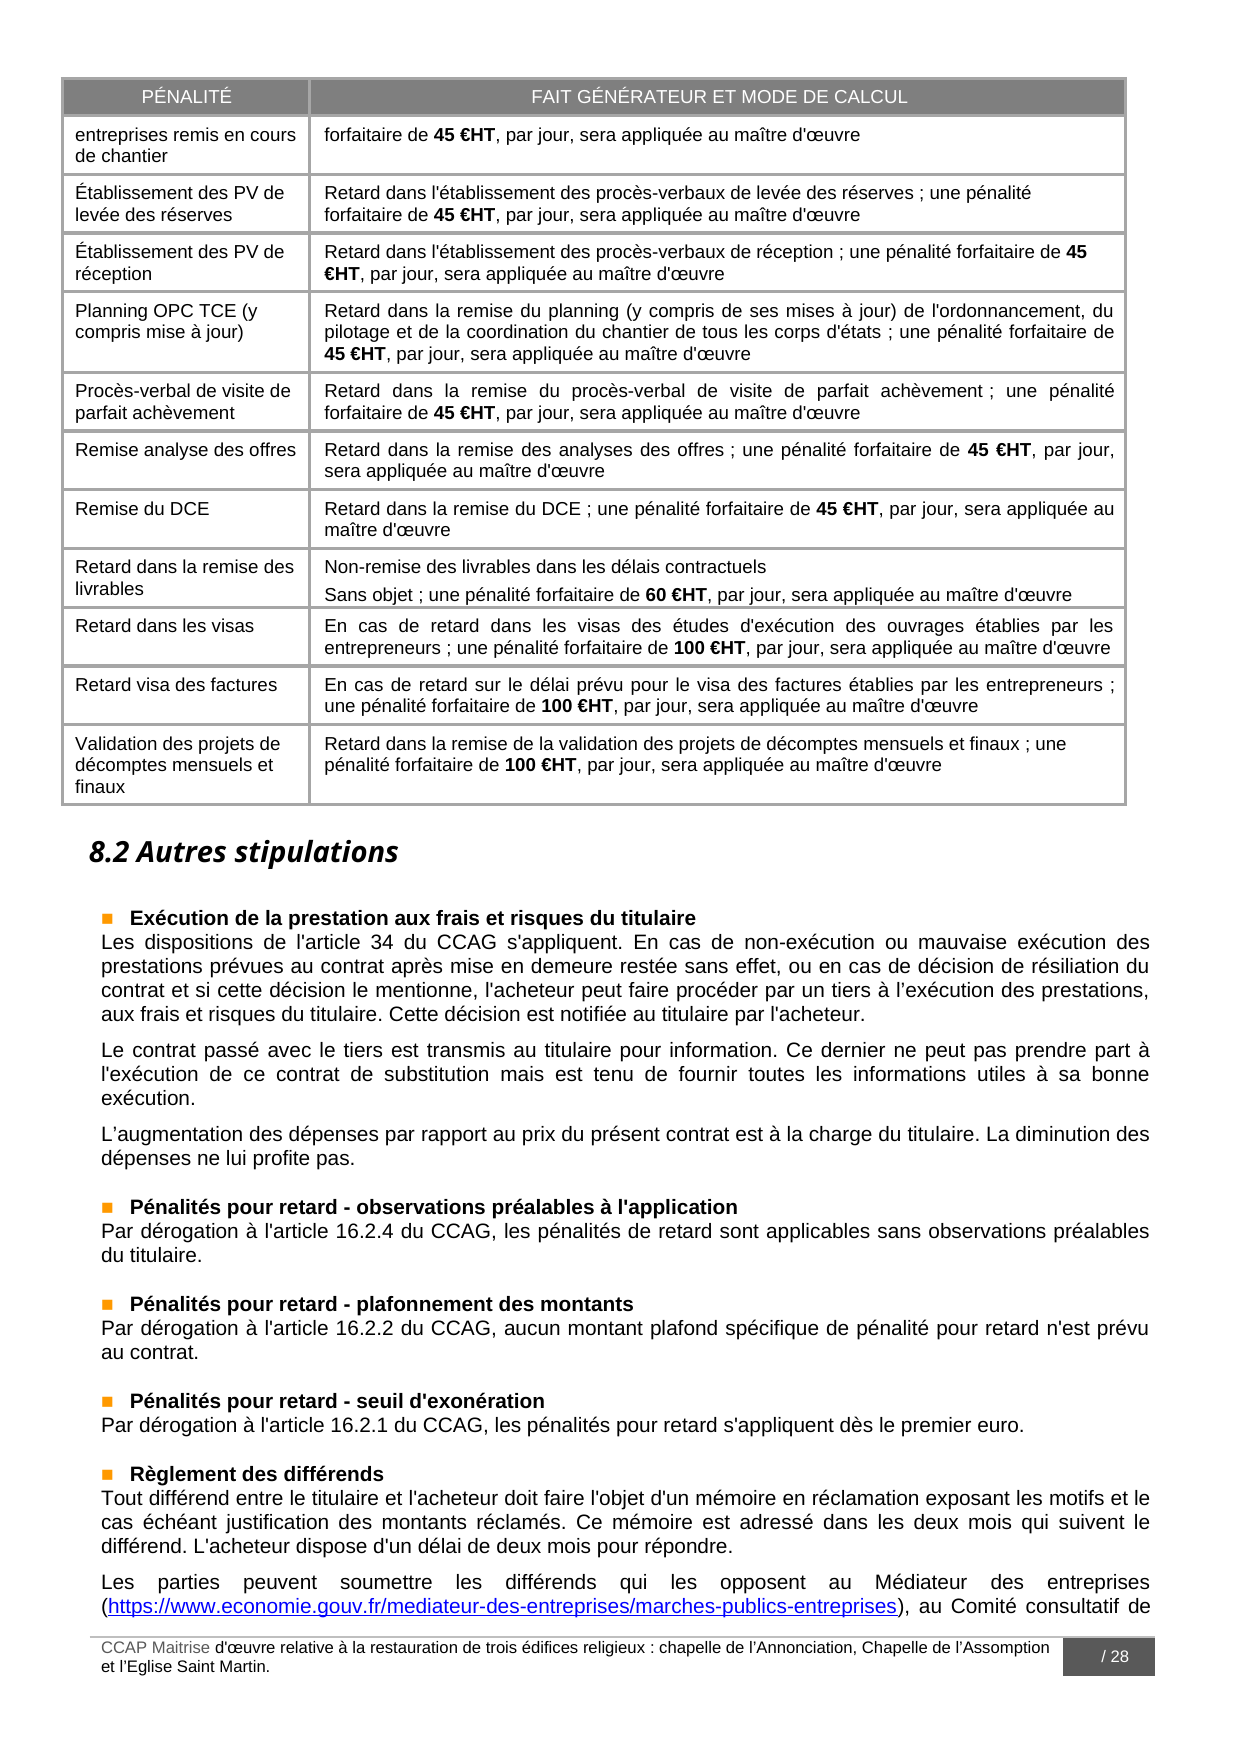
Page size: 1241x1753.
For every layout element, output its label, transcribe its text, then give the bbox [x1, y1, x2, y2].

table_cell En cas de retard dans les visas des études d'exécution des ouvrages établies par les entrepreneurs ; une pénalité forfaitaire de 100 €HT, par jour, sera appliquée au maître d'œuvre [311, 609, 1124, 664]
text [101, 1570, 1152, 1618]
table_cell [311, 117, 1124, 173]
table_cell En cas de retard sur le délai prévu pour le visa des factures établies par les entrepreneurs ; une pénalité forfaitaire de 100 €HT, par jour, sera appliquée au maître d'œuvre [311, 668, 1124, 723]
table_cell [64, 117, 308, 173]
table_cell Planning OPC TCE (y compris mise à jour) [64, 293, 308, 371]
table_cell Validation des projets de décomptes mensuels et finaux [64, 726, 308, 803]
text L’augmentation des dépenses par rapport au prix du présent contrat est à la charge du titulaire. La diminution des dépenses ne lui profite pas. [101, 1122, 1152, 1170]
table_cell Retard dans la remise du DCE ; une pénalité forfaitaire de 45 €HT, par jour, sera appliquée au maître d'œuvre [311, 491, 1124, 547]
text Par dérogation à l'article 16.2.4 du CCAG, les pénalités de retard sont applicables sans observations préalables du titulaire. [101, 1219, 1152, 1267]
table_cell Établissement des PV de réception [64, 235, 308, 290]
text Par dérogation à l'article 16.2.1 du CCAG, les pénalités pour retard s'appliquent dès le premier euro. [101, 1413, 1152, 1437]
table_header FAIT GÉNÉRATEUR ET MODE DE CALCUL [311, 80, 1124, 114]
table_cell Établissement des PV de levée des réserves [64, 176, 308, 231]
text Le contrat passé avec le tiers est transmis au titulaire pour information. Ce dernier ne peut pas prendre part à l'exécution de ce contrat de substitution mais est tenu de fournir toutes les informations utiles à sa bonne exécution. [101, 1038, 1152, 1110]
table_cell Retard dans la remise des analyses des offres ; une pénalité forfaitaire de 45 €HT, par jour, sera appliquée au maître d'œuvre [311, 433, 1124, 488]
table_cell Retard dans la remise de la validation des projets de décomptes mensuels et finaux ; une pénalité forfaitaire de 100 €HT, par jour, sera appliquée au maître d'œuvre [311, 726, 1124, 803]
text ■ Pénalités pour retard - seuil d'exonération [101, 1389, 1140, 1413]
text ■ Pénalités pour retard - observations préalables à l'application [101, 1195, 1140, 1219]
text Par dérogation à l'article 16.2.2 du CCAG, aucun montant plafond spécifique de pénalité pour retard n'est prévu au contrat. [101, 1316, 1152, 1364]
table_cell Retard dans l'établissement des procès-verbaux de réception ; une pénalité forfaitaire de 45 €HT, par jour, sera appliquée au maître d'œuvre [311, 235, 1124, 290]
text ■ Pénalités pour retard - plafonnement des montants [101, 1292, 1140, 1316]
text ■ Règlement des différends [101, 1462, 1140, 1486]
table_cell Retard dans la remise du planning (y compris de ses mises à jour) de l'ordonnancement, du pilotage et de la coordination du chantier de tous les corps d'états ; une pénalité forfaitaire de 45 €HT, par jour, sera appliquée au maître d'œuvre [311, 293, 1124, 371]
table_cell Retard visa des factures [64, 668, 308, 723]
table_cell Retard dans la remise du procès-verbal de visite de parfait achèvement ; une pénalité forfaitaire de 45 €HT, par jour, sera appliquée au maître d'œuvre [311, 374, 1124, 429]
table_cell Retard dans la remise des livrables [64, 550, 308, 606]
text Tout différend entre le titulaire et l'acheteur doit faire l'objet d'un mémoire en réclamation exposant les motifs et le cas échéant justification des montants réclamés. Ce mémoire est adressé dans les deux mois qui suivent le différend. L'acheteur dispose d'un délai de deux mois pour répondre. [101, 1486, 1152, 1558]
table_header PÉNALITÉ [64, 80, 308, 114]
subtitle 8.2 Autres stipulations [89, 831, 1152, 871]
table_cell Retard dans l'établissement des procès-verbaux de levée des réserves ; une pénalité forfaitaire de 45 €HT, par jour, sera appliquée au maître d'œuvre [311, 176, 1124, 231]
table_cell Procès-verbal de visite de parfait achèvement [64, 374, 308, 429]
table_cell Remise du DCE [64, 491, 308, 547]
table_cell Remise analyse des offres [64, 433, 308, 488]
text Les dispositions de l'article 34 du CCAG s'appliquent. En cas de non-exécution ou mauvaise exécution des prestations prévues au contrat après mise en demeure restée sans effet, ou en cas de décision de résiliation du contrat et si cette décision le mentionne, l'acheteur peut faire procéder par un tiers à l’exécution des prestations, aux frais et risques du titulaire. Cette décision est notifiée au titulaire par l'acheteur. [101, 929, 1152, 1025]
table_cell Retard dans les visas [64, 609, 308, 664]
text ■ Exécution de la prestation aux frais et risques du titulaire [101, 906, 1140, 929]
table_cell Non-remise des livrables dans les délais contractuels Sans objet ; une pénalité forfaitaire de 60 €HT, par jour, sera appliquée au maître d'œuvre [311, 550, 1124, 606]
